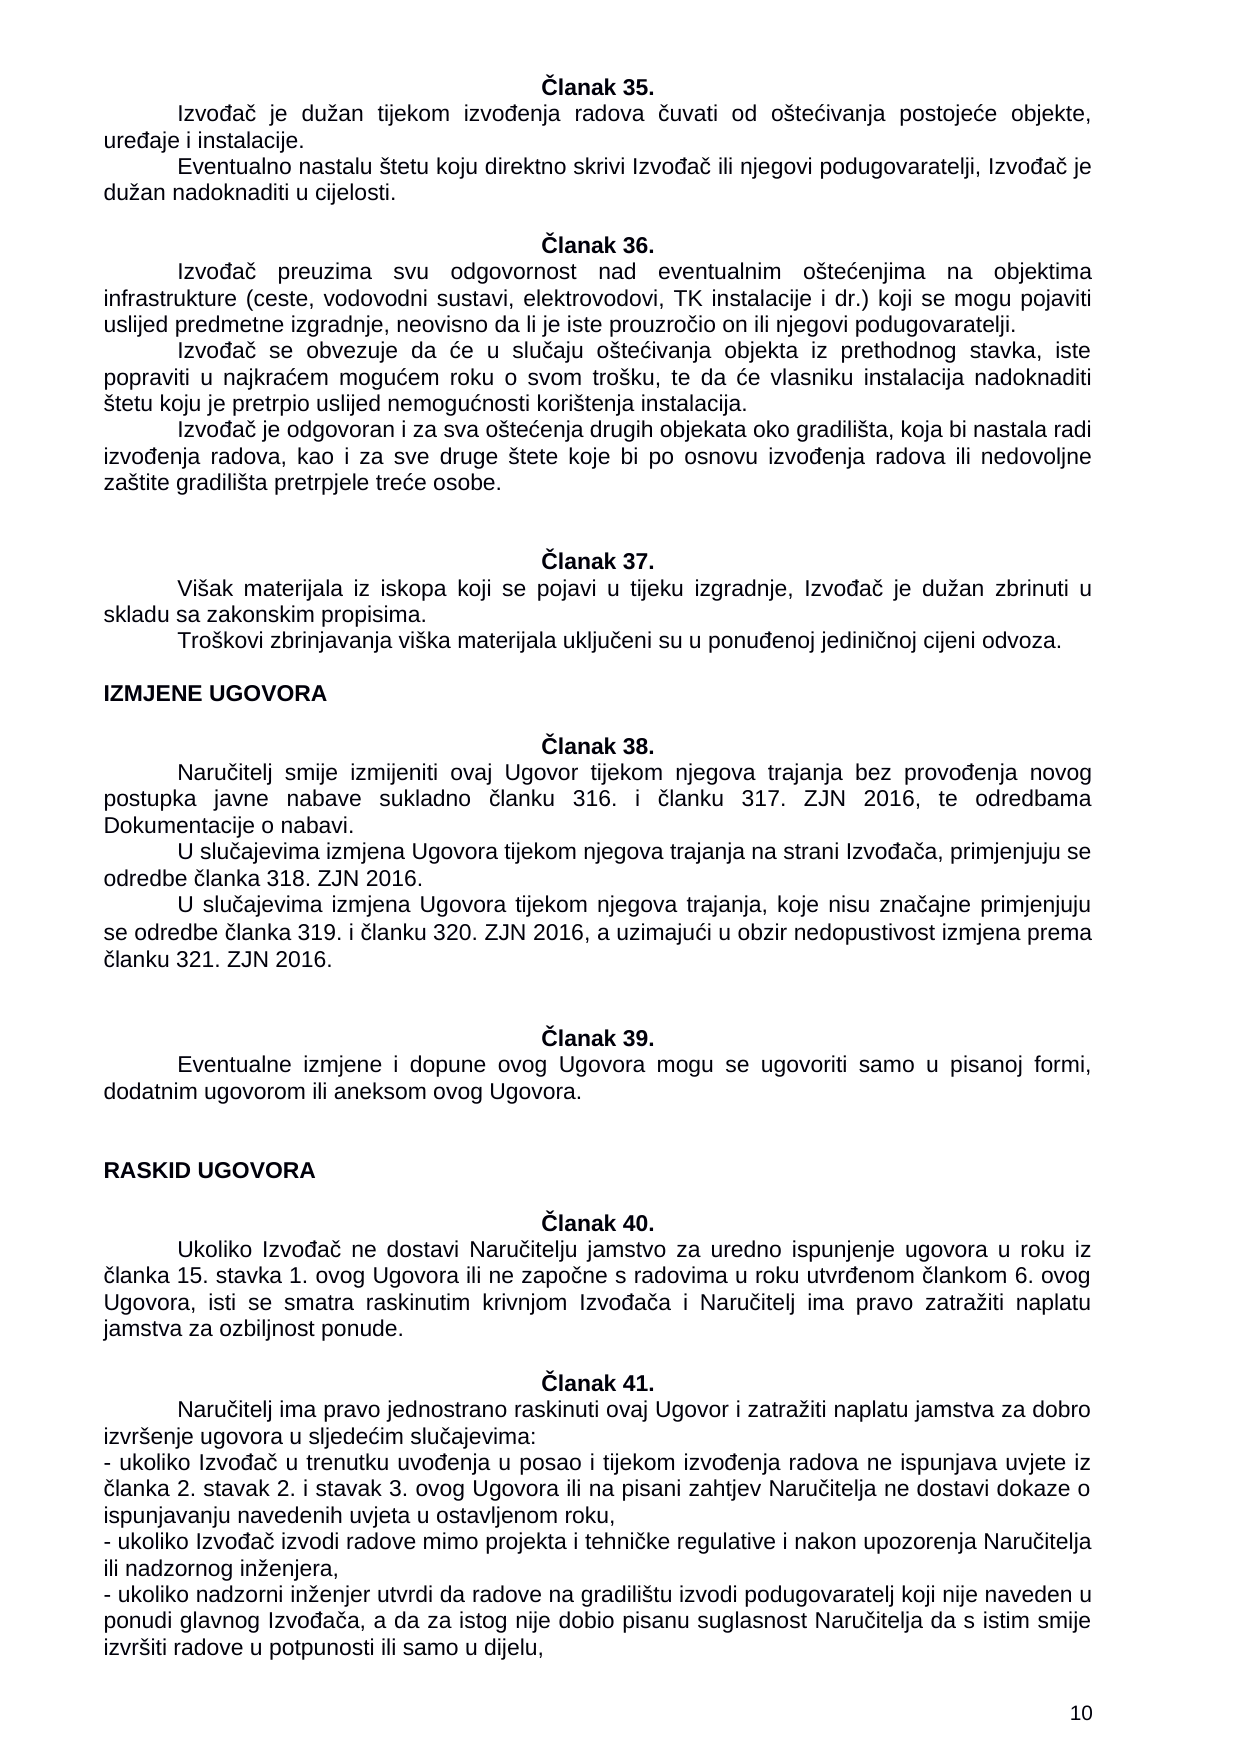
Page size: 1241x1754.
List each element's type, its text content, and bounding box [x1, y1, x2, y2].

text - ukoliko Izvođač izvodi radove mimo projekta i tehničke regulative i nakon upozorenja Naručitelja ili nadzornog inženjera, [103, 1528, 1092, 1581]
text Članak 39. [103, 1025, 1092, 1051]
text RASKID UGOVORA [103, 1157, 1092, 1183]
text Izvođač je dužan tijekom izvođenja radova čuvati od oštećivanja postojeće objekte, uređaje i instalacije. [103, 100, 1092, 153]
text Izvođač je odgovoran i za sva oštećenja drugih objekata oko gradilišta, koja bi nastala radi izvođenja radova, kao i za sve druge štete koje bi po osnovu izvođenja radova ili nedovoljne zaštite gradilišta pretrpjele treće osobe. [103, 416, 1092, 496]
text Eventualne izmjene i dopune ovog Ugovora mogu se ugovoriti samo u pisanoj formi, dodatnim ugovorom ili aneksom ovog Ugovora. [103, 1051, 1092, 1104]
text - ukoliko nadzorni inženjer utvrdi da radove na gradilištu izvodi podugovaratelj koji nije naveden u ponudi glavnog Izvođača, a da za istog nije dobio pisanu suglasnost Naručitelja da s istim smije izvršiti radove u potpunosti ili samo u dijelu, [103, 1581, 1092, 1660]
text Ukoliko Izvođač ne dostavi Naručitelju jamstvo za uredno ispunjenje ugovora u roku iz članka 15. stavka 1. ovog Ugovora ili ne započne s radovima u roku utvrđenom člankom 6. ovog Ugovora, isti se smatra raskinutim krivnjom Izvođača i Naručitelj ima pravo zatražiti naplatu jamstva za ozbiljnost ponude. [103, 1236, 1092, 1341]
text Članak 41. [103, 1370, 1092, 1396]
text IZMJENE UGOVORA [103, 680, 1092, 706]
text Višak materijala iz iskopa koji se pojavi u tijeku izgradnje, Izvođač je dužan zbrinuti u skladu sa zakonskim propisima. [103, 574, 1092, 627]
text Članak 36. [103, 232, 1092, 258]
text Članak 38. [103, 733, 1092, 759]
text Članak 37. [103, 548, 1092, 574]
text Članak 35. [103, 74, 1092, 100]
text Izvođač se obvezuje da će u slučaju oštećivanja objekta iz prethodnog stavka, iste popraviti u najkraćem mogućem roku o svom trošku, te da će vlasniku instalacija nadoknaditi štetu koju je pretrpio uslijed nemogućnosti korištenja instalacija. [103, 337, 1092, 416]
text Članak 40. [103, 1209, 1092, 1236]
text Eventualno nastalu štetu koju direktno skrivi Izvođač ili njegovi podugovaratelji, Izvođač je dužan nadoknaditi u cijelosti. [103, 153, 1092, 206]
text Naručitelj smije izmijeniti ovaj Ugovor tijekom njegova trajanja bez provođenja novog postupka javne nabave sukladno članku 316. i članku 317. ZJN 2016, te odredbama Dokumentacije o nabavi. [103, 759, 1092, 838]
text - ukoliko Izvođač u trenutku uvođenja u posao i tijekom izvođenja radova ne ispunjava uvjete iz članka 2. stavak 2. i stavak 3. ovog Ugovora ili na pisani zahtjev Naručitelja ne dostavi dokaze o ispunjavanju navedenih uvjeta u ostavljenom roku, [103, 1449, 1092, 1528]
text Troškovi zbrinjavanja viška materijala uključeni su u ponuđenoj jediničnoj cijeni odvoza. [103, 627, 1092, 654]
text U slučajevima izmjena Ugovora tijekom njegova trajanja, koje nisu značajne primjenjuju se odredbe članka 319. i članku 320. ZJN 2016, a uzimajući u obzir nedopustivost izmjena prema članku 321. ZJN 2016. [103, 891, 1092, 972]
text U slučajevima izmjena Ugovora tijekom njegova trajanja na strani Izvođača, primjenjuju se odredbe članka 318. ZJN 2016. [103, 838, 1092, 891]
text Izvođač preuzima svu odgovornost nad eventualnim oštećenjima na objektima infrastrukture (ceste, vodovodni sustavi, elektrovodovi, TK instalacije i dr.) koji se mogu pojaviti uslijed predmetne izgradnje, neovisno da li je iste prouzročio on ili njegovi podugovaratelji. [103, 258, 1092, 337]
text Naručitelj ima pravo jednostrano raskinuti ovaj Ugovor i zatražiti naplatu jamstva za dobro izvršenje ugovora u sljedećim slučajevima: [103, 1396, 1092, 1449]
